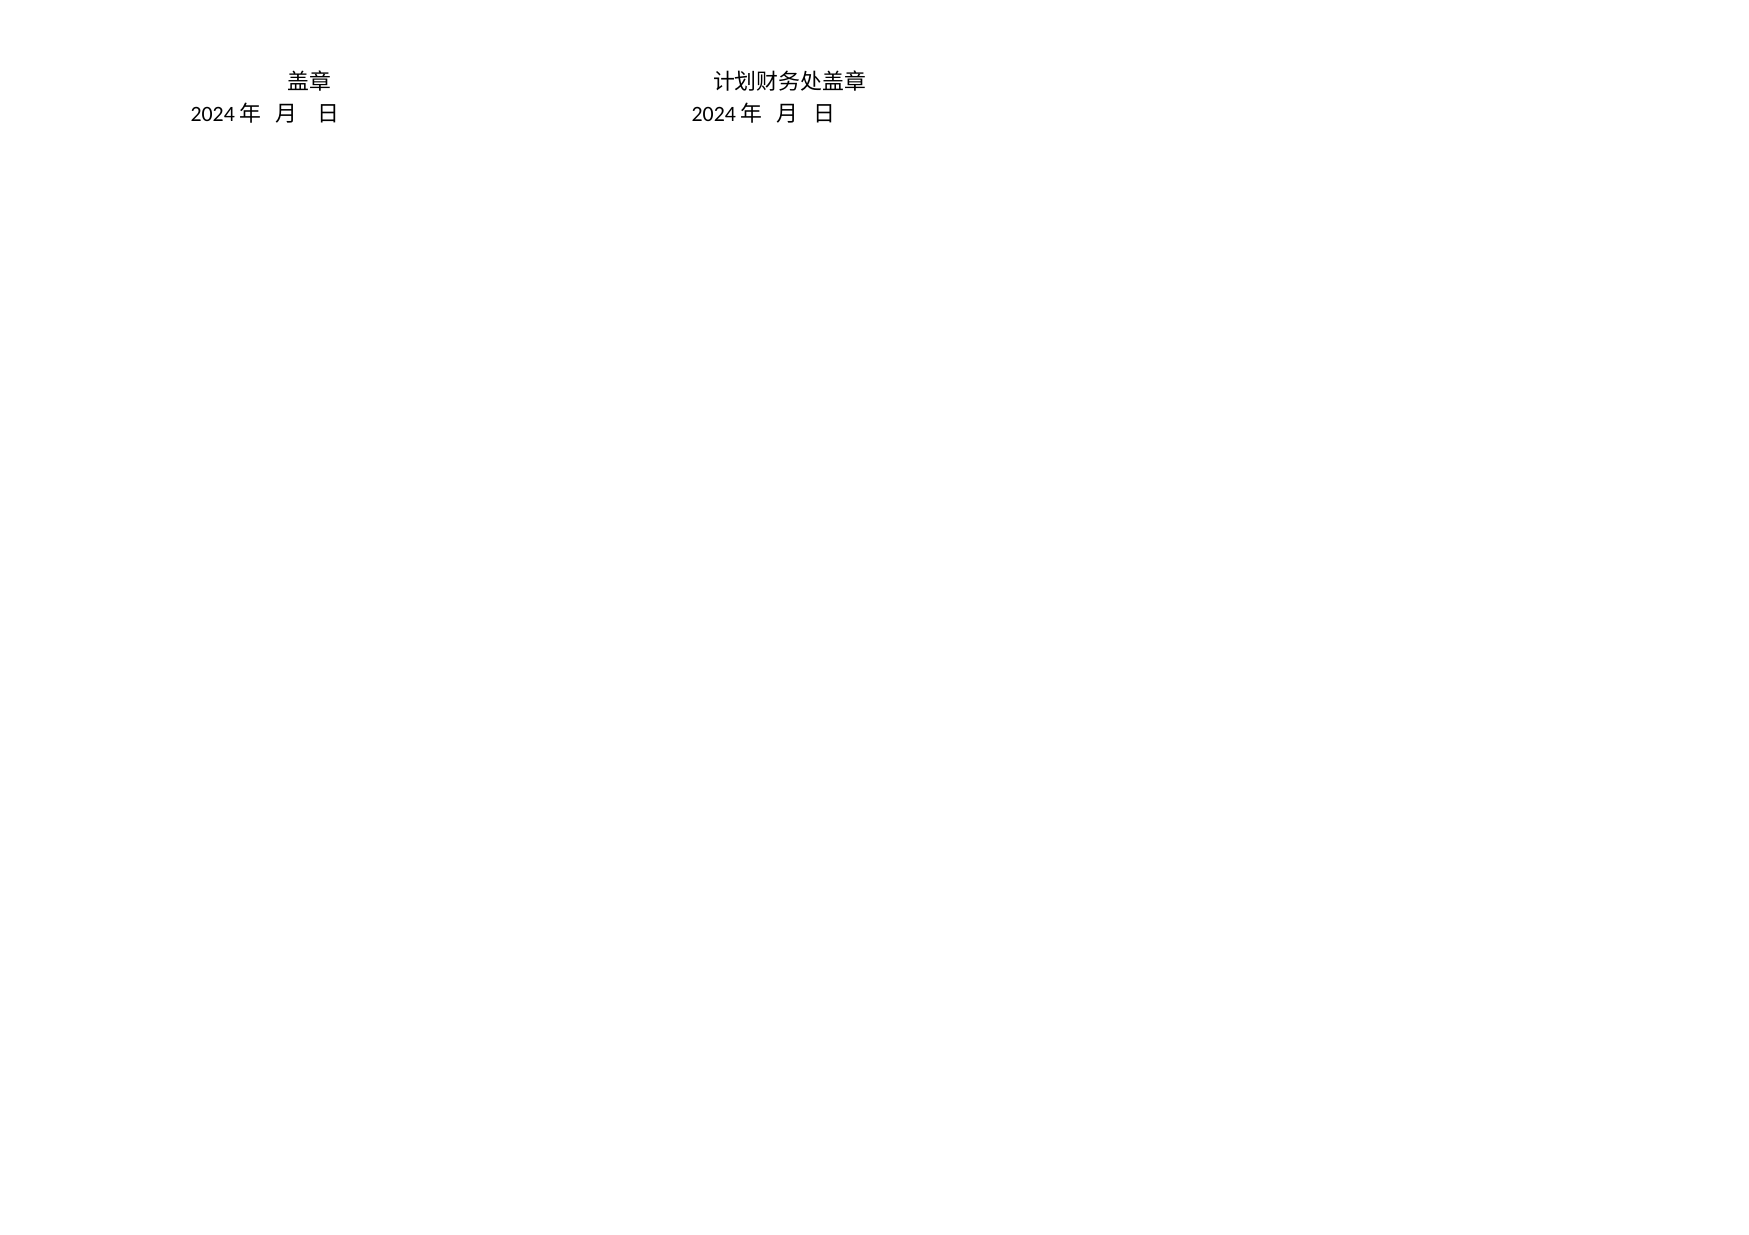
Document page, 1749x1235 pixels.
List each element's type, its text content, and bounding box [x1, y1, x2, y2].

text 盖章 计划财务处盖章 [59, 63, 1689, 96]
text 2024年 月 日 2024年 月 日 [59, 96, 1689, 128]
